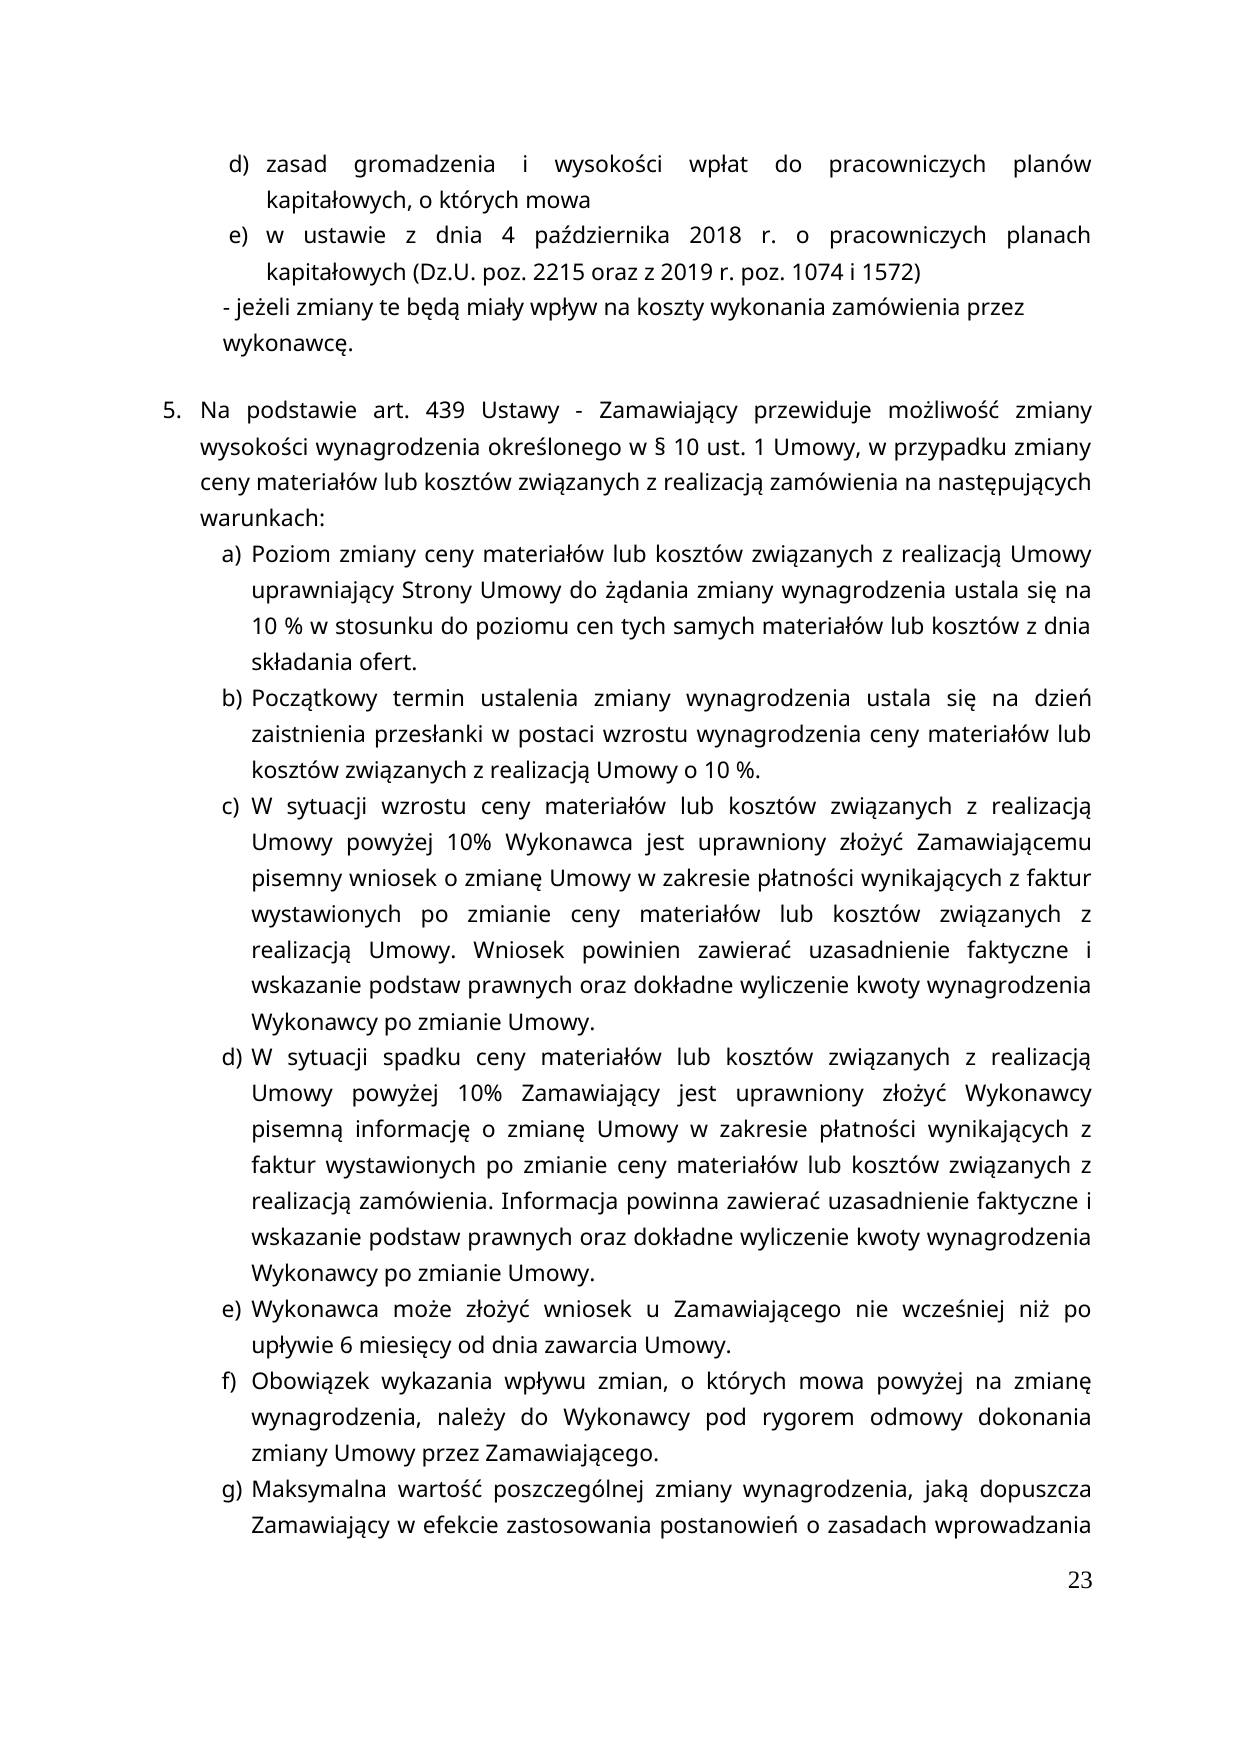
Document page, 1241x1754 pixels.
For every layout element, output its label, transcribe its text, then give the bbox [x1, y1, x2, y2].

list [221, 1473, 1093, 1540]
list W sytuacji spadku ceny materiałów lub kosztów związanych z realizacją Umowy powyżej 10% Zamawiający jest uprawniony złożyć Wykonawcy pisemną informację o zmianę Umowy w zakresie płatności wynikających z faktur wystawionych po zmianie ceny materiałów lub kosztów związanych z realizacją zamówienia. Informacja powinna zawierać uzasadnienie faktyczne i wskazanie podstaw prawnych oraz dokładne wyliczenie kwoty wynagrodzenia Wykonawcy po zmianie Umowy. [221, 1041, 1093, 1288]
list Wykonawca może złożyć wniosek u Zamawiającego nie wcześniej niż po upływie 6 miesięcy od dnia zawarcia Umowy. [221, 1293, 1093, 1360]
list Obowiązek wykazania wpływu zmian, o których mowa powyżej na zmianę wynagrodzenia, należy do Wykonawcy pod rygorem odmowy dokonania zmiany Umowy przez Zamawiającego. [221, 1365, 1093, 1468]
list - jeżeli zmiany te będą miały wpływ na koszty wykonania zamówienia przez wykonawcę. [223, 291, 1093, 358]
list zasad gromadzenia i wysokości wpłat do pracowniczych planów kapitałowych, o których mowa [228, 148, 1093, 215]
list W sytuacji wzrostu ceny materiałów lub kosztów związanych z realizacją Umowy powyżej 10% Wykonawca jest uprawniony złożyć Zamawiającemu pisemny wniosek o zmianę Umowy w zakresie płatności wynikających z faktur wystawionych po zmianie ceny materiałów lub kosztów związanych z realizacją Umowy. Wniosek powinien zawierać uzasadnienie faktyczne i wskazanie podstaw prawnych oraz dokładne wyliczenie kwoty wynagrodzenia Wykonawcy po zmianie Umowy. [221, 790, 1093, 1037]
list Poziom zmiany ceny materiałów lub kosztów związanych z realizacją Umowy uprawniający Strony Umowy do żądania zmiany wynagrodzenia ustala się na 10 % w stosunku do poziomu cen tych samych materiałów lub kosztów z dnia składania ofert. [221, 538, 1093, 677]
list Początkowy termin ustalenia zmiany wynagrodzenia ustala się na dzień zaistnienia przesłanki w postaci wzrostu wynagrodzenia ceny materiałów lub kosztów związanych z realizacją Umowy o 10 %. [221, 682, 1093, 785]
list Na podstawie art. 439 Ustawy - Zamawiający przewiduje możliwość zmiany wysokości wynagrodzenia określonego w § 10 ust. 1 Umowy, w przypadku zmiany ceny materiałów lub kosztów związanych z realizacją zamówienia na następujących warunkach: [162, 394, 1093, 533]
list w ustawie z dnia 4 października 2018 r. o pracowniczych planach kapitałowych (Dz.U. poz. 2215 oraz z 2019 r. poz. 1074 i 1572) [228, 219, 1093, 287]
